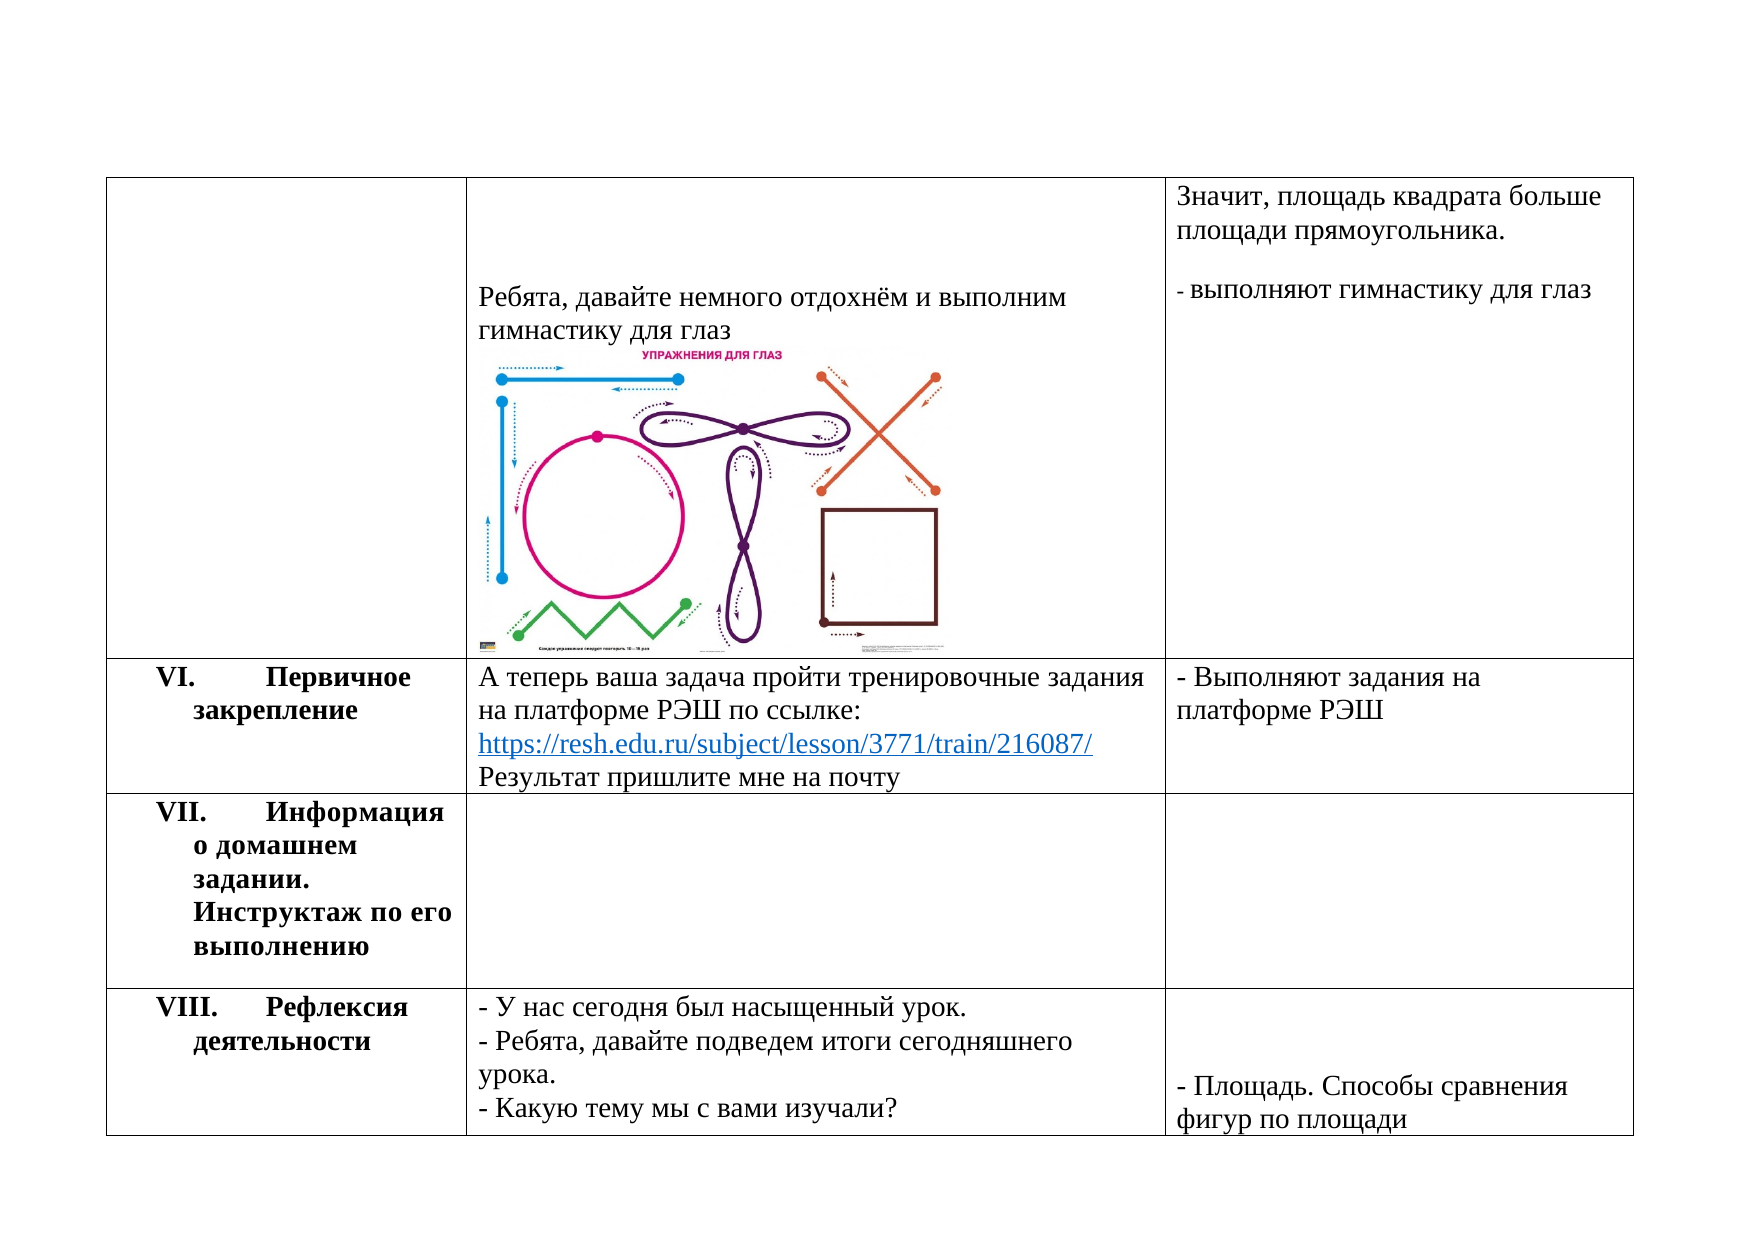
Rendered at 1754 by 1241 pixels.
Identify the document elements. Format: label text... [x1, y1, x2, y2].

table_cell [107, 178, 466, 658]
table_cell [467, 794, 1165, 988]
table_cell [1166, 794, 1633, 988]
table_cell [107, 989, 466, 1135]
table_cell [1166, 989, 1633, 1135]
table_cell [467, 178, 1165, 658]
picture [478, 346, 953, 658]
table_cell - Выполняют задания на платформе РЭШ [1166, 659, 1633, 793]
table_cell Информация о домашнем задании. Инструктаж по его выполнению [107, 794, 466, 988]
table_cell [467, 989, 1165, 1135]
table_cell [1166, 178, 1633, 658]
table_cell А теперь ваша задача пройти тренировочные задания на платформе РЭШ по ссылке: https://resh.edu.ru/subject/lesson/3771/train/216087/ Результат пришлите мне на почту [467, 659, 1165, 793]
table_cell Первичное закрепление [107, 659, 466, 793]
